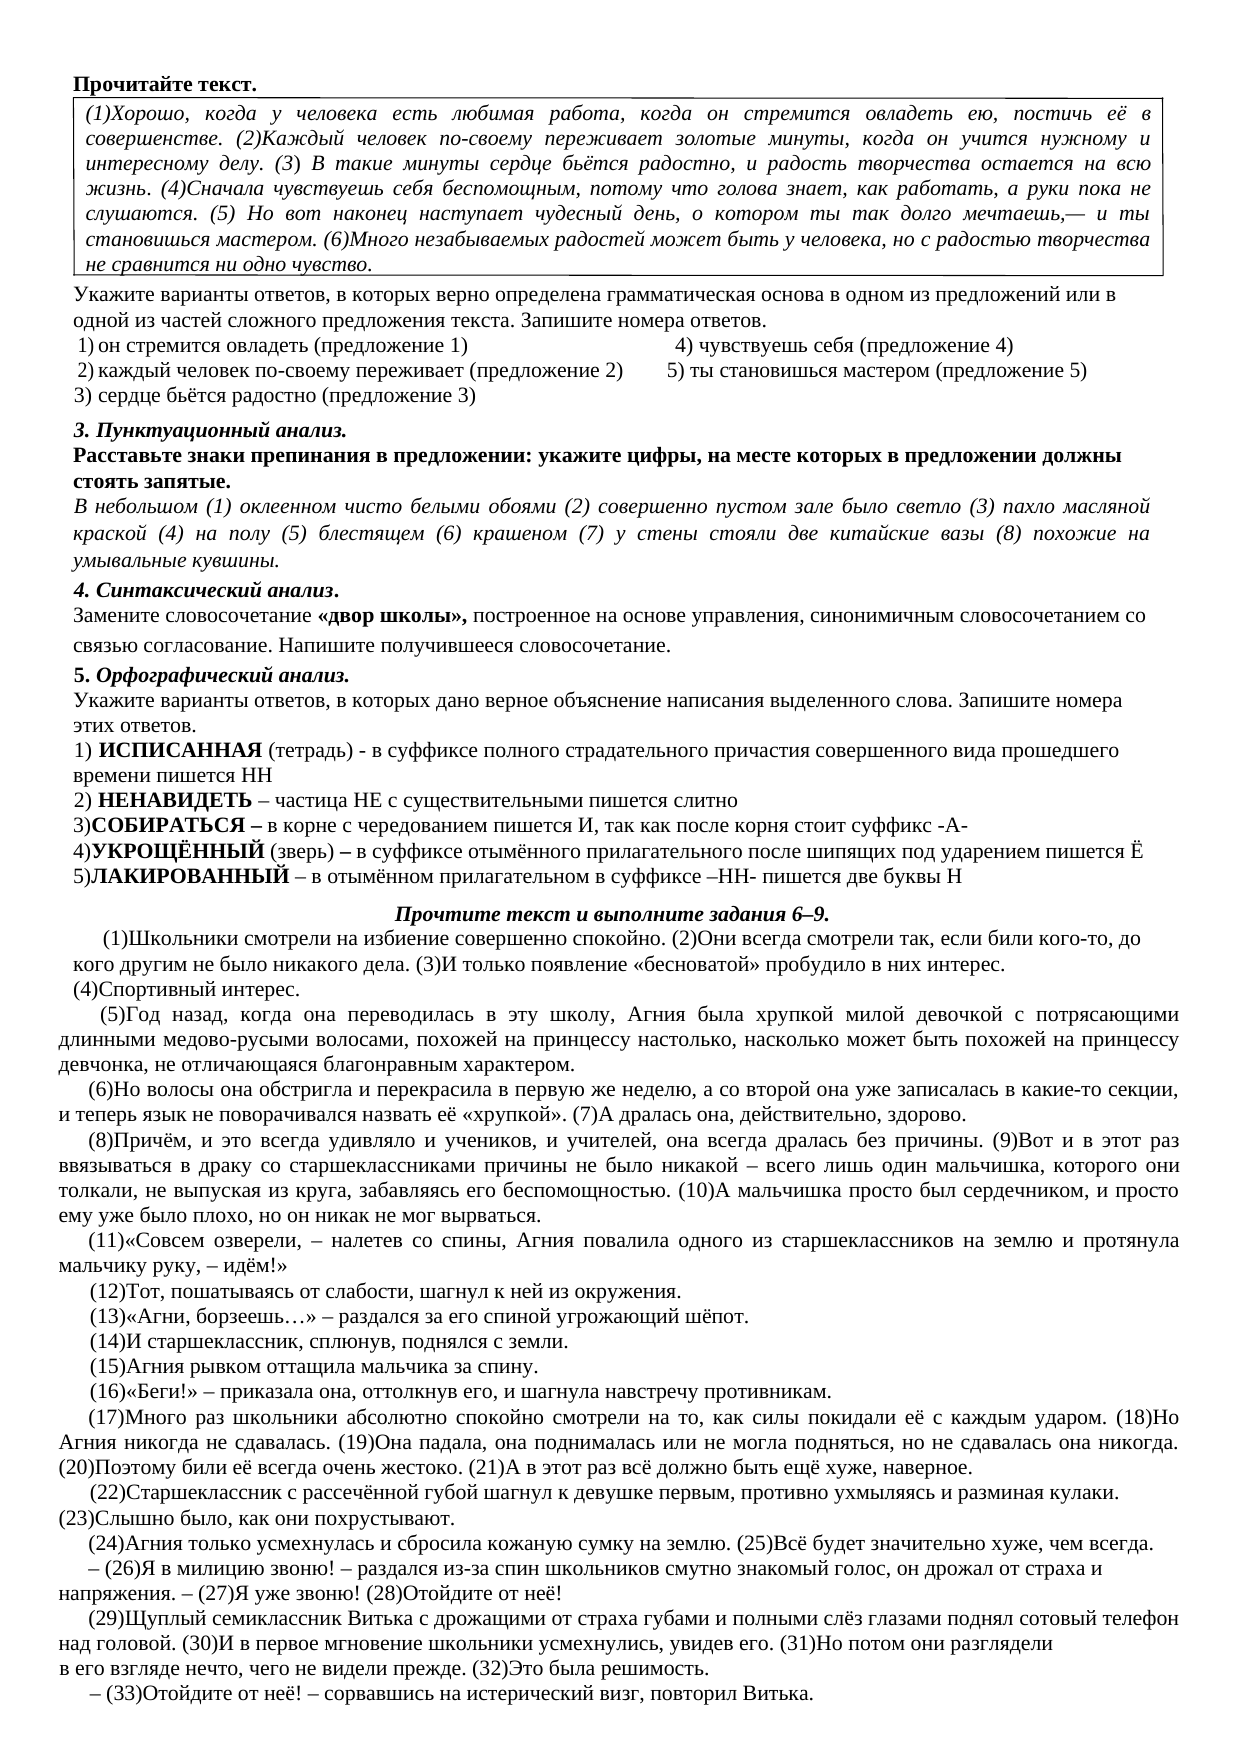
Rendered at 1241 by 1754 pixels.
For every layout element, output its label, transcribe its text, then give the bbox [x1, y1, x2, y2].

text (12)Тот, пошатываясь от слабости, шагнул к ней из окружения. [89, 1278, 1181, 1303]
list небольшом (1) оклеенном чисто белыми обоями (2) совершенно пустом зале было светло (3) пахло масляной краской (4) на полу (5) блестящем (6) крашеном (7) у стены стояли две китайские вазы (8) похожие на умывальные кувшины. [73, 493, 1152, 573]
text Прочтите текст и выполните задания 6–9. [58, 901, 1167, 926]
text (11)«Совсем озверели, – налетев со спины, Агния повалила одного из старшеклассников на землю и протянула мальчику руку, – идём!» [58, 1228, 1181, 1277]
table_cell 5) ты становишься мастером (предложение 5) [646, 357, 1094, 382]
text 3)СОБИРАТЬСЯ – в корне с чередованием пишется И, так как после корня стоит суффикс -А- [73, 812, 1181, 838]
text (4)Спортивный интерес. [73, 976, 1181, 1001]
text (15)Агния рывком оттащила мальчика за спину. [89, 1353, 1181, 1378]
table_cell 2) [73, 357, 94, 382]
text (6)Но волосы она обстригла и перекрасила в первую же неделю, а со второй она уже записалась в какие-то секции, и теперь язык не поворачивался назвать её «хрупкой». (7)А дралась она, действительно, здорово. [58, 1077, 1181, 1127]
text (8)Причём, и это всегда удивляло и учеников, и учителей, она всегда дралась без причины. (9)Вот и в этот раз ввязываться в драку со старшеклассниками причины не было никакой – всего лишь один мальчишка, которого они толкали, не выпуская из круга, забавляясь его беспомощностью. (10)А мальчишка просто был сердечником, и просто ему уже было плохо, но он никак не мог вырваться. [58, 1127, 1181, 1227]
text 5)ЛАКИРОВАННЫЙ – в отымённом прилагательном в суффиксе –НН- пишется две буквы Н [73, 863, 1181, 888]
table_header 1) [73, 332, 94, 357]
list Пунктуационный анализ. [74, 417, 1181, 442]
text Расставьте знаки препинания в предложении: укажите цифры, на месте которых в предложении должны стоять запятые. [73, 442, 1152, 493]
text Замените словосочетание «двор школы», построенное на основе управления, синонимичным словосочетанием со связью согласование. Напишите получившееся словосочетание. [73, 602, 1152, 657]
text (17)Много раз школьники абсолютно спокойно смотрели на то, как силы покидали её с каждым ударом. (18)Но Агния никогда не сдавалась. (19)Она падала, она поднималась или не могла подняться, но не сдавалась она никогда. (20)Поэтому били её всегда очень жестоко. (21)А в этот раз всё должно быть ещё хуже, наверное. [58, 1404, 1181, 1479]
list сердце бьётся радостно (предложение 3) [74, 382, 1181, 408]
table_header 4) чувствуешь себя (предложение 4) [646, 332, 1094, 357]
list ИСПИСАННАЯ (тетрадь) - в суффиксе полного страдательного причастия совершенного вида прошедшего времени пишется НН [73, 738, 1152, 787]
text (1)Хорошо, когда у человека есть любимая работа, когда он стремится овладеть ею, постичь её в совершенстве. (2)Каждый человек по-своему переживает золотые минуты, когда он учится нужному и интересному делу. (3) В такие минуты сердце бьётся радостно, и радость творчества остается на всю жизнь. (4)Сначала чувствуешь себя беспомощным, потому что голова знает, как работать, а руки пока не слушаются. (5) Но вот наконец наступает чудесный день, о котором ты так долго мечтаешь,— и ты становишься мастером. (6)Много незабываемых радостей может быть у человека, но с радостью творчества не сравнится ни одно чувство. [85, 99, 1152, 276]
text 4)УКРОЩЁННЫЙ (зверь) – в суффиксе отымённого прилагательного после шипящих под ударением пишется Ё [73, 838, 1181, 863]
list Синтаксический анализ. [74, 577, 1181, 602]
text – (33)Отойдите от неё! – сорвавшись на истерический визг, повторил Витька. [89, 1680, 1181, 1705]
text (1)Школьники смотрели на избиение совершенно спокойно. (2)Они всегда смотрели так, если били кого-то, до кого другим не было никакого дела. (3)И только появление «бесноватой» пробудило в них интерес. [73, 926, 1152, 976]
text Укажите варианты ответов, в которых дано верное объяснение написания выделенного слова. Запишите номера этих ответов. [73, 688, 1152, 737]
text (24)Агния только усмехнулась и сбросила кожаную сумку на землю. (25)Всё будет значительно хуже, чем всегда. [58, 1530, 1181, 1555]
text (22)Старшеклассник с рассечённой губой шагнул к девушке первым, противно ухмыляясь и разминая кулаки. [89, 1479, 1181, 1504]
text (5)Год назад, когда она переводилась в эту школу, Агния была хрупкой милой девочкой с потрясающими длинными медово-русыми волосами, похожей на принцессу настолько, насколько может быть похожей на принцессу девчонка, не отличающаяся благонравным характером. [58, 1001, 1181, 1077]
list его взгляде нечто, чего не видели прежде. (32)Это была решимость. [59, 1655, 1181, 1680]
text (16)«Беги!» – приказала она, оттолкнув его, и шагнула навстречу противникам. [89, 1378, 1181, 1404]
list Орфографический анализ. [74, 662, 1181, 688]
text Прочитайте текст. [73, 71, 1181, 96]
text Укажите варианты ответов, в которых верно определена грамматическая основа в одном из предложений или в одной из частей сложного предложения текста. Запишите номера ответов. [73, 282, 1152, 332]
text (14)И старшеклассник, сплюнув, поднялся с земли. [89, 1328, 1181, 1353]
text (23)Слышно было, как они похрустывают. [58, 1504, 1181, 1530]
text (13)«Агни, борзеешь…» – раздался за его спиной угрожающий шёпот. [89, 1303, 1181, 1328]
text (29)Щуплый семиклассник Витька с дрожащими от страха губами и полными слёз глазами поднял сотовый телефон над головой. (30)И в первое мгновение школьники усмехнулись, увидев его. (31)Но потом они разглядели [58, 1605, 1181, 1655]
list НЕНАВИДЕТЬ – частица НЕ с существительными пишется слитно [74, 788, 1181, 812]
table_cell каждый человек по-своему переживает (предложение 2) [94, 357, 646, 382]
text – (26)Я в милицию звоню! – раздался из-за спин школьников смутно знакомый голос, он дрожал от страха и напряжения. – (27)Я уже звоню! (28)Отойдите от неё! [58, 1555, 1181, 1605]
table_header он стремится овладеть (предложение 1) [94, 332, 646, 357]
